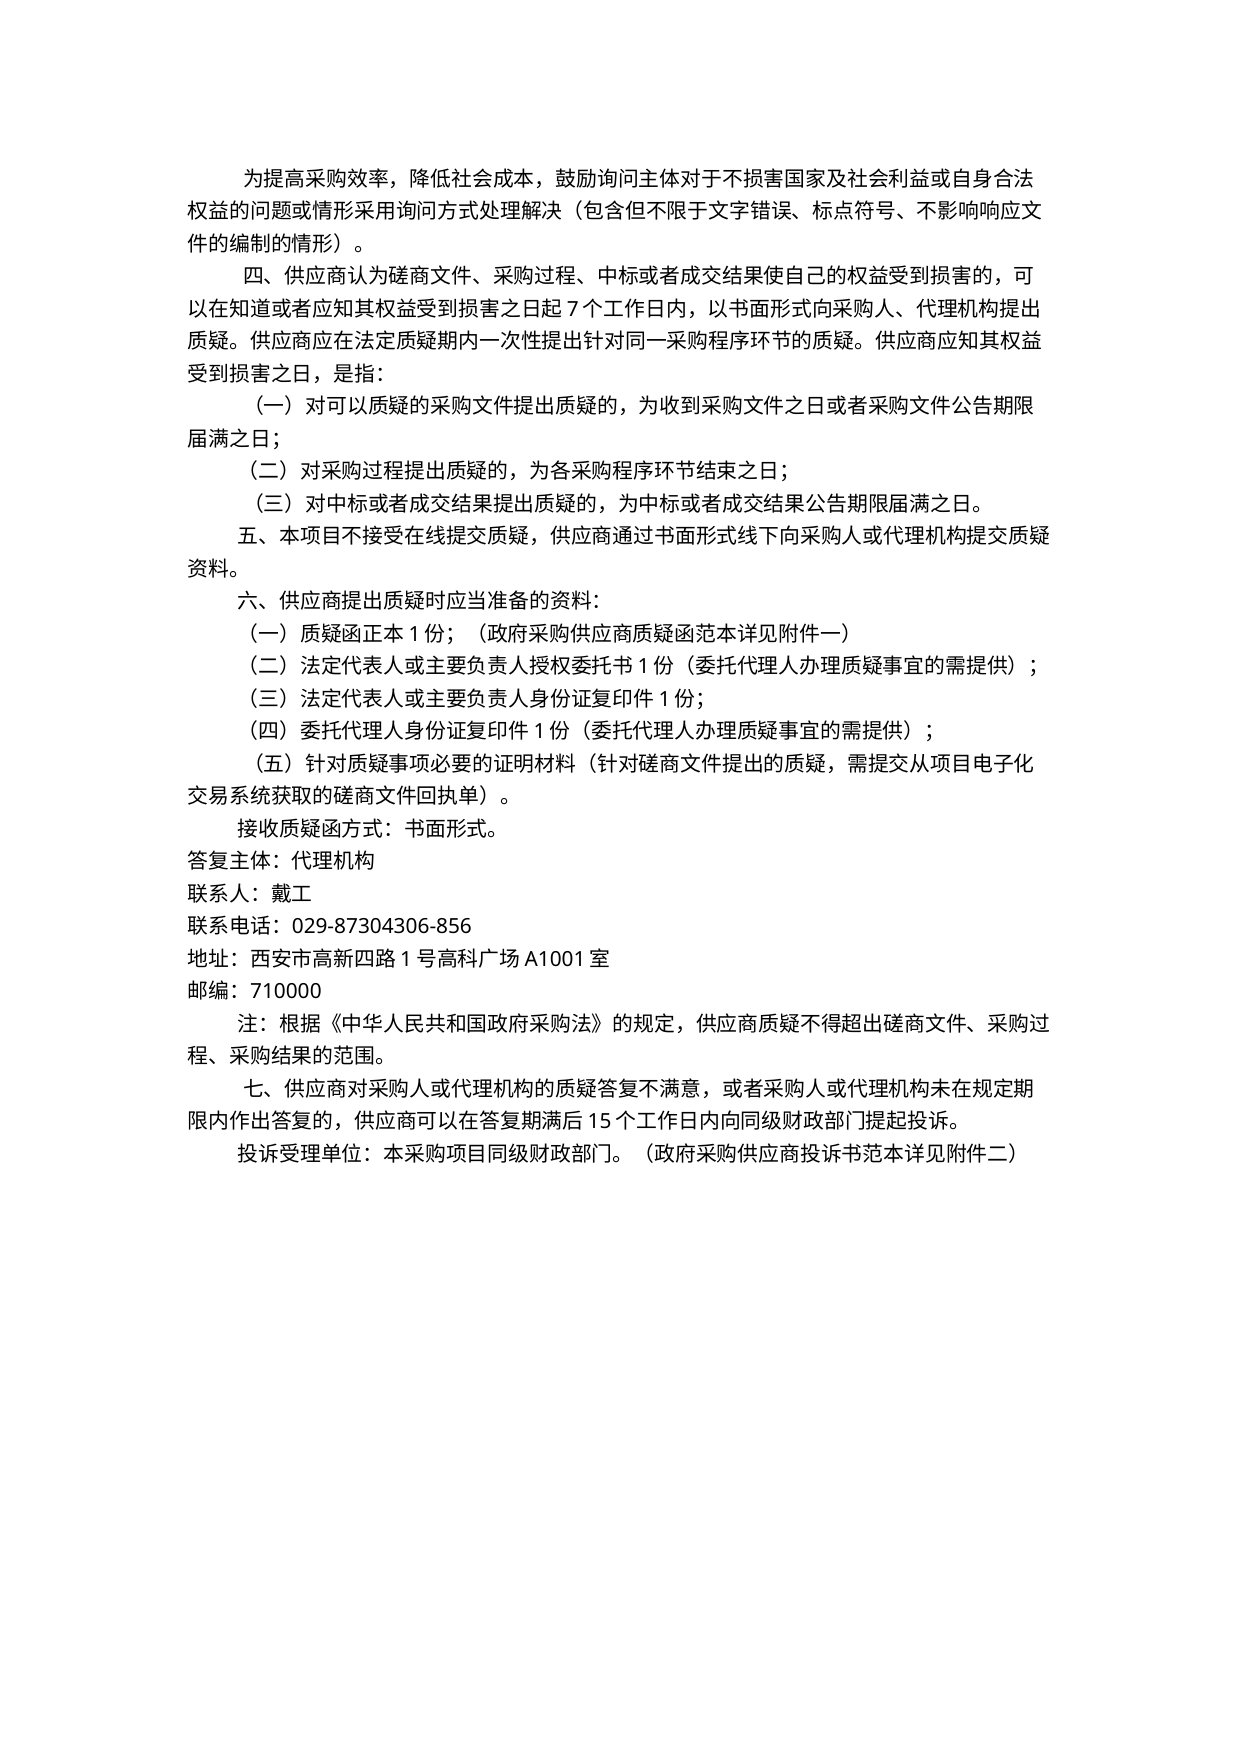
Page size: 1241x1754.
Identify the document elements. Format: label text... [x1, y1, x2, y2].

text 五、本项目不接受在线提交质疑，供应商通过书面形式线下向采购人或代理机构提交质疑资料。 [187, 519, 1053, 584]
text 为提高采购效率，降低社会成本，鼓励询问主体对于不损害国家及社会利益或自身合法权益的问题或情形采用询问方式处理解决（包含但不限于文字错误、标点符号、不影响响应文件的编制的情形）。 [187, 162, 1053, 259]
text （一）质疑函正本1份；（政府采购供应商质疑函范本详见附件一） [187, 617, 1053, 649]
text 注：根据《中华人民共和国政府采购法》的规定，供应商质疑不得超出磋商文件、采购过程、采购结果的范围。 [187, 1007, 1053, 1072]
text （一）对可以质疑的采购文件提出质疑的，为收到采购文件之日或者采购文件公告期限届满之日； [187, 389, 1053, 454]
text 接收质疑函方式：书面形式。 [187, 812, 1053, 844]
text （三）对中标或者成交结果提出质疑的，为中标或者成交结果公告期限届满之日。 [187, 487, 1053, 519]
text 答复主体：代理机构 [187, 844, 1053, 877]
text （四）委托代理人身份证复印件1份（委托代理人办理质疑事宜的需提供）； [187, 714, 1053, 747]
text （三）法定代表人或主要负责人身份证复印件1份； [187, 682, 1053, 714]
text 六、供应商提出质疑时应当准备的资料： [187, 584, 1053, 617]
text 七、供应商对采购人或代理机构的质疑答复不满意，或者采购人或代理机构未在规定期限内作出答复的，供应商可以在答复期满后15个工作日内向同级财政部门提起投诉。 [187, 1072, 1053, 1137]
text （五）针对质疑事项必要的证明材料（针对磋商文件提出的质疑，需提交从项目电子化交易系统获取的磋商文件回执单）。 [187, 747, 1053, 812]
text 邮编：710000 [187, 974, 1053, 1007]
text 联系人：戴工 [187, 877, 1053, 909]
text （二）对采购过程提出质疑的，为各采购程序环节结束之日； [187, 454, 1053, 487]
text 四、供应商认为磋商文件、采购过程、中标或者成交结果使自己的权益受到损害的，可以在知道或者应知其权益受到损害之日起7个工作日内，以书面形式向采购人、代理机构提出质疑。供应商应在法定质疑期内一次性提出针对同一采购程序环节的质疑。供应商应知其权益受到损害之日，是指： [187, 259, 1053, 389]
text 联系电话：029-87304306-856 [187, 909, 1053, 942]
text （二）法定代表人或主要负责人授权委托书1份（委托代理人办理质疑事宜的需提供）； [187, 649, 1053, 682]
text 地址：西安市高新四路1号高科广场A1001室 [187, 942, 1053, 974]
text 投诉受理单位：本采购项目同级财政部门。（政府采购供应商投诉书范本详见附件二） [187, 1137, 1053, 1169]
